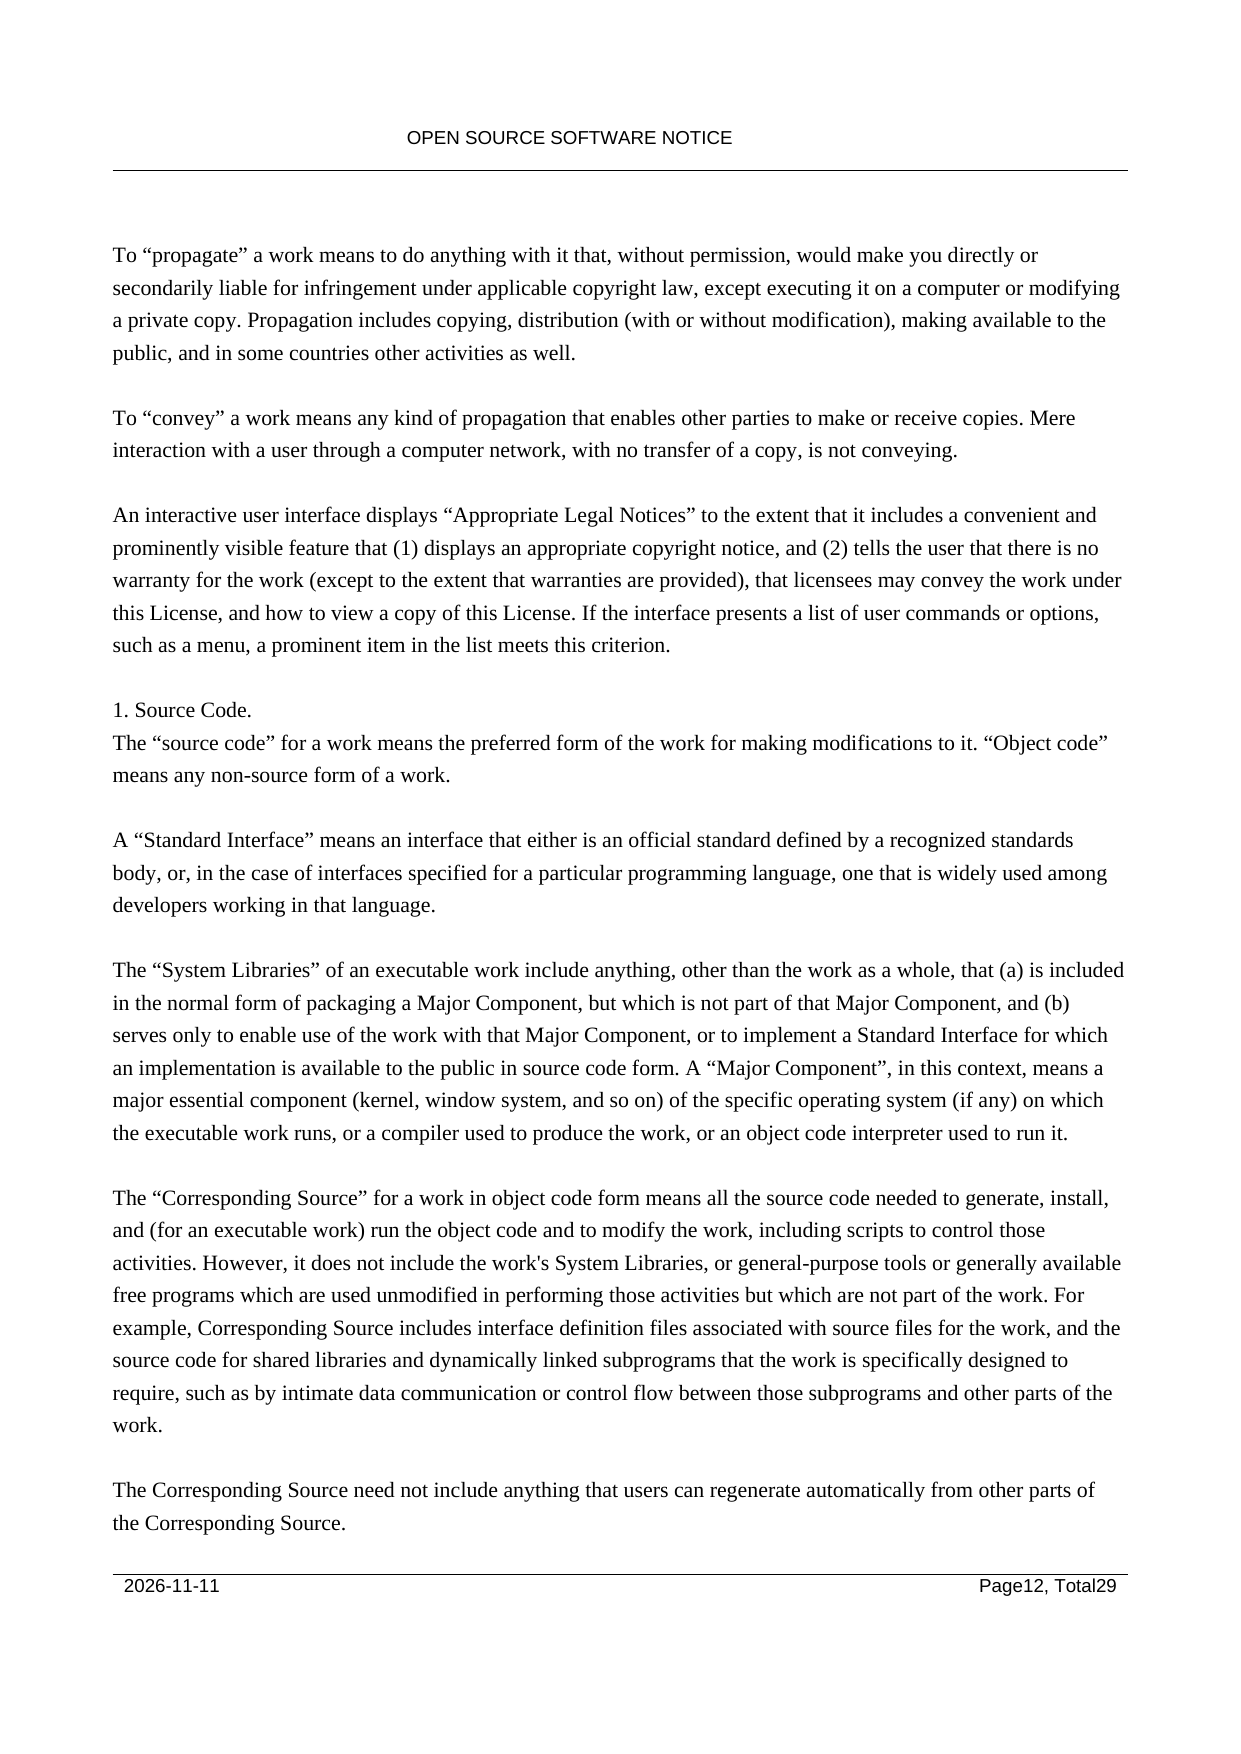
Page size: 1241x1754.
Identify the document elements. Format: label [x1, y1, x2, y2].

text [112, 206, 1128, 1539]
